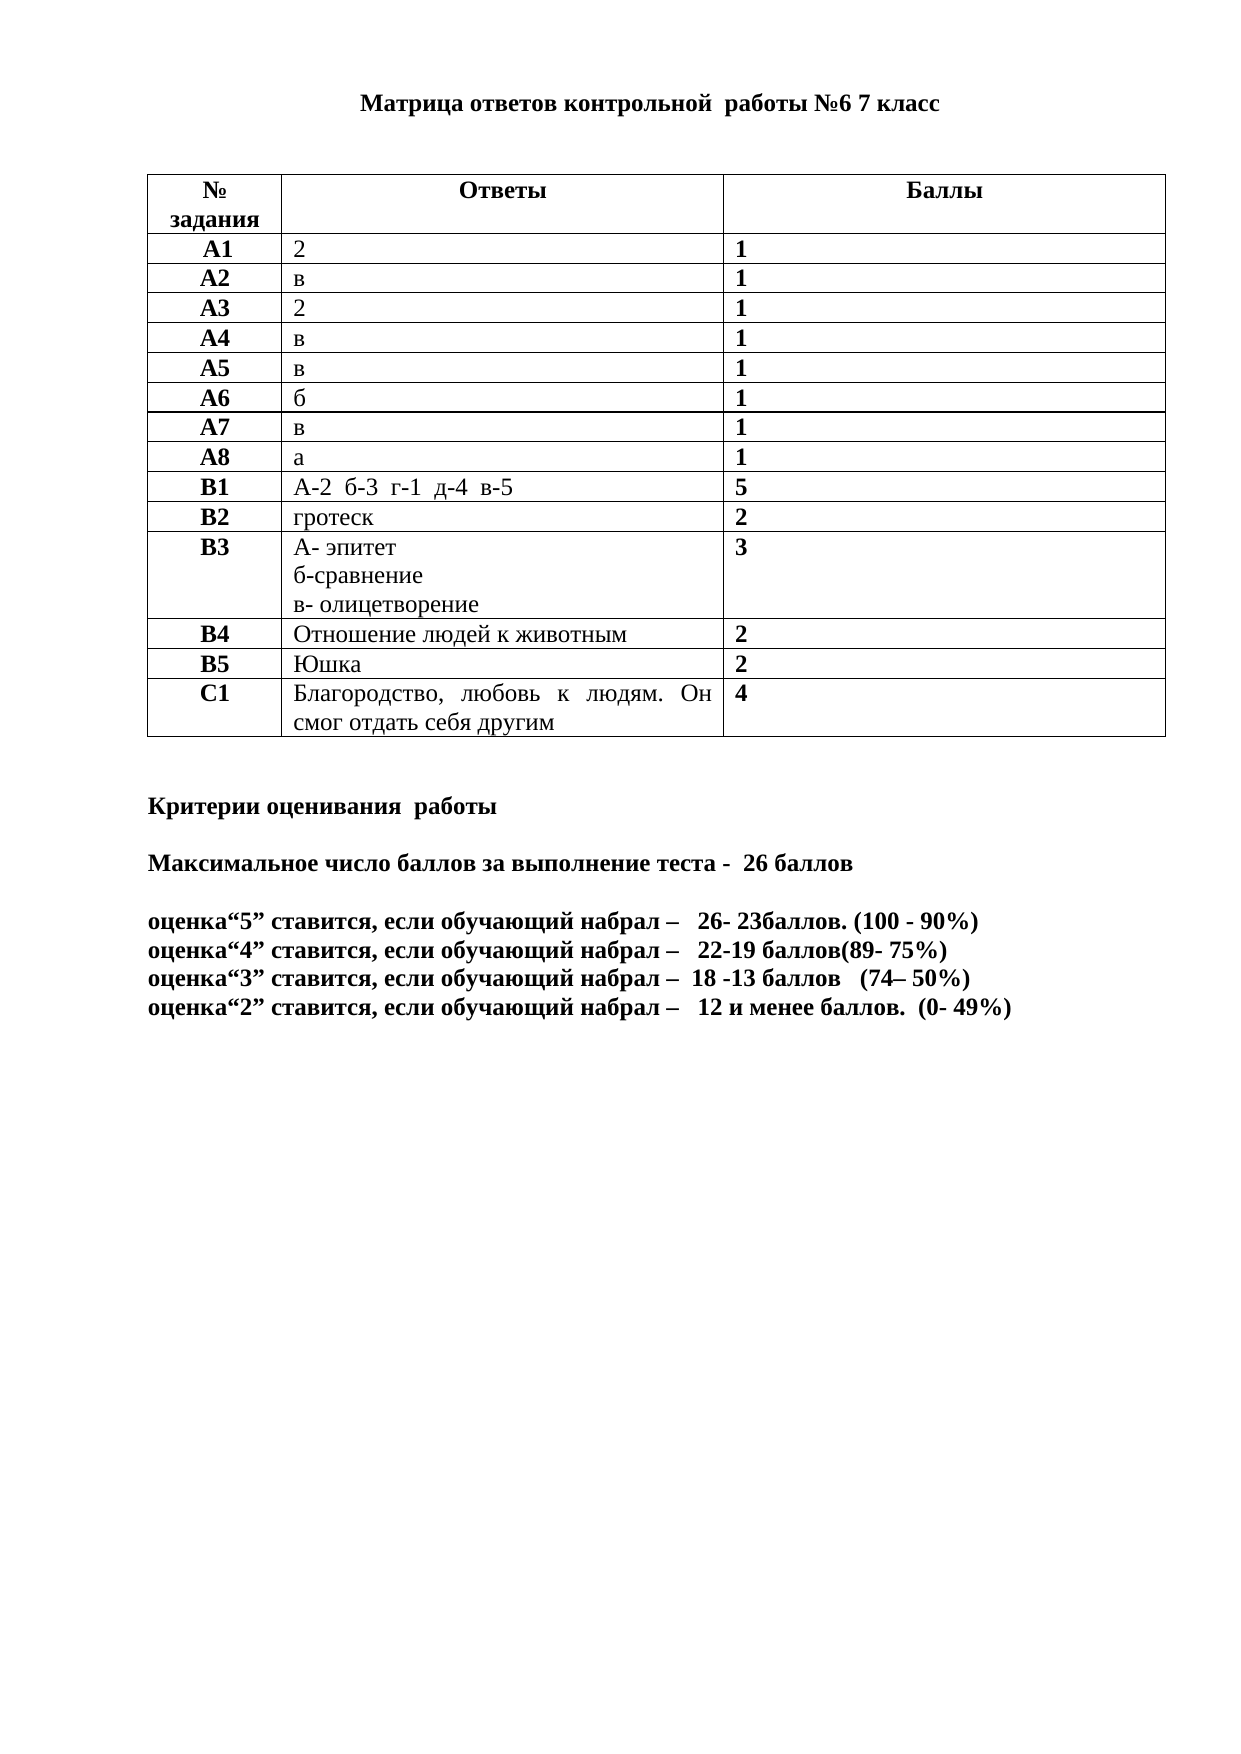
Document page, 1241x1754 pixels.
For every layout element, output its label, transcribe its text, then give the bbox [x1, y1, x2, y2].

table_cell в [282, 323, 723, 352]
table_cell 2 [724, 619, 1165, 648]
text Матрица ответов контрольной работы №6 7 класс [148, 88, 1152, 117]
table_cell А6 [148, 383, 281, 411]
table_cell А7 [148, 413, 281, 441]
table_cell 1 [724, 264, 1165, 292]
table_cell А- эпитет б-сравнение в- олицетворение [282, 532, 723, 618]
table_cell С1 [148, 679, 281, 736]
table_cell В2 [148, 502, 281, 531]
table_cell 1 [724, 442, 1165, 471]
table_cell Отношение людей к животным [282, 619, 723, 648]
table_cell 2 [282, 234, 723, 262]
table_cell В5 [148, 649, 281, 677]
table_cell Благородство, любовь к людям. Он смог отдать себя другим [282, 679, 723, 736]
table_cell в [282, 413, 723, 441]
table_header Баллы [724, 175, 1165, 233]
table_cell 5 [724, 472, 1165, 501]
table_cell В3 [148, 532, 281, 618]
table_cell 1 [724, 383, 1165, 411]
table_cell В1 [148, 472, 281, 501]
table_cell в [282, 353, 723, 382]
table_cell 1 [724, 323, 1165, 352]
table_cell А8 [148, 442, 281, 471]
table_cell А-2 б-3 г-1 д-4 в-5 [282, 472, 723, 501]
table_cell 4 [724, 679, 1165, 736]
text Критерии оценивания работы [148, 791, 1137, 820]
table_cell А4 [148, 323, 281, 352]
table_cell А5 [148, 353, 281, 382]
table_cell 1 [724, 353, 1165, 382]
table_cell 2 [724, 649, 1165, 677]
table_cell гротеск [282, 502, 723, 531]
text оценка“ ставится, если обучающий набрал – 26- 23баллов. (100 - 90%) оценка“ ставится, если обучающий набрал – 22-19 баллов(89- 75%) оценка“ ставится, если обучающий набрал – 18 -13 баллов (74– 50%) оценка“ ставится, если обучающий набрал – 12 и менее баллов. (0- 49%) [148, 906, 1137, 1021]
table_cell В4 [148, 619, 281, 648]
table_cell А1 [148, 234, 281, 262]
table_cell 2 [724, 502, 1165, 531]
table_cell а [282, 442, 723, 471]
table_cell 1 [724, 234, 1165, 262]
table_cell А3 [148, 293, 281, 322]
table_cell 1 [724, 413, 1165, 441]
table_header Ответы [282, 175, 723, 233]
table_cell 3 [724, 532, 1165, 618]
table_cell Юшка [282, 649, 723, 677]
table_cell 1 [724, 293, 1165, 322]
table_cell 2 [282, 293, 723, 322]
table_header № задания [148, 175, 281, 233]
table_cell в [282, 264, 723, 292]
table_cell б [282, 383, 723, 411]
text Максимальное число баллов за выполнение теста - 26 баллов [148, 848, 1137, 877]
table_cell А2 [148, 264, 281, 292]
